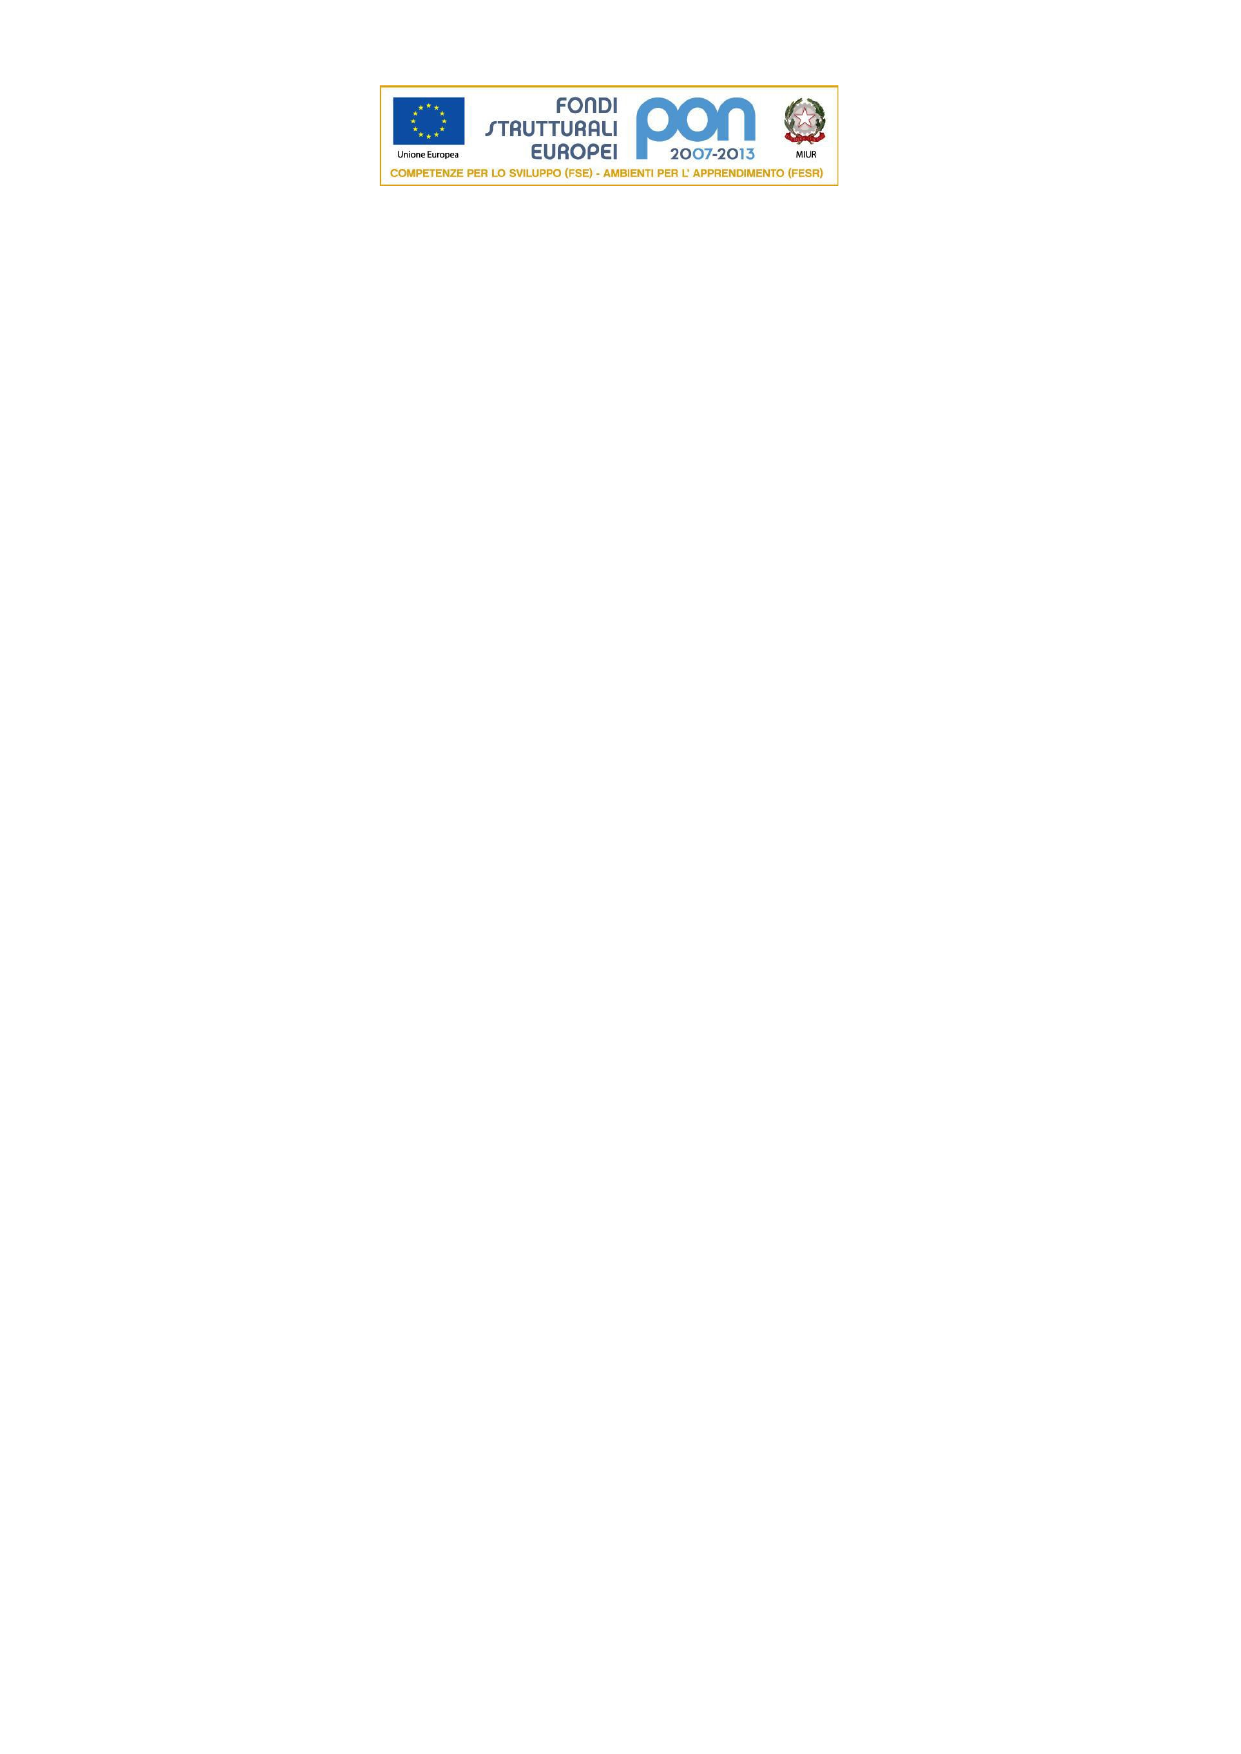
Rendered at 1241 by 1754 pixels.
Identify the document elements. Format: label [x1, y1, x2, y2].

picture [379, 85, 839, 186]
